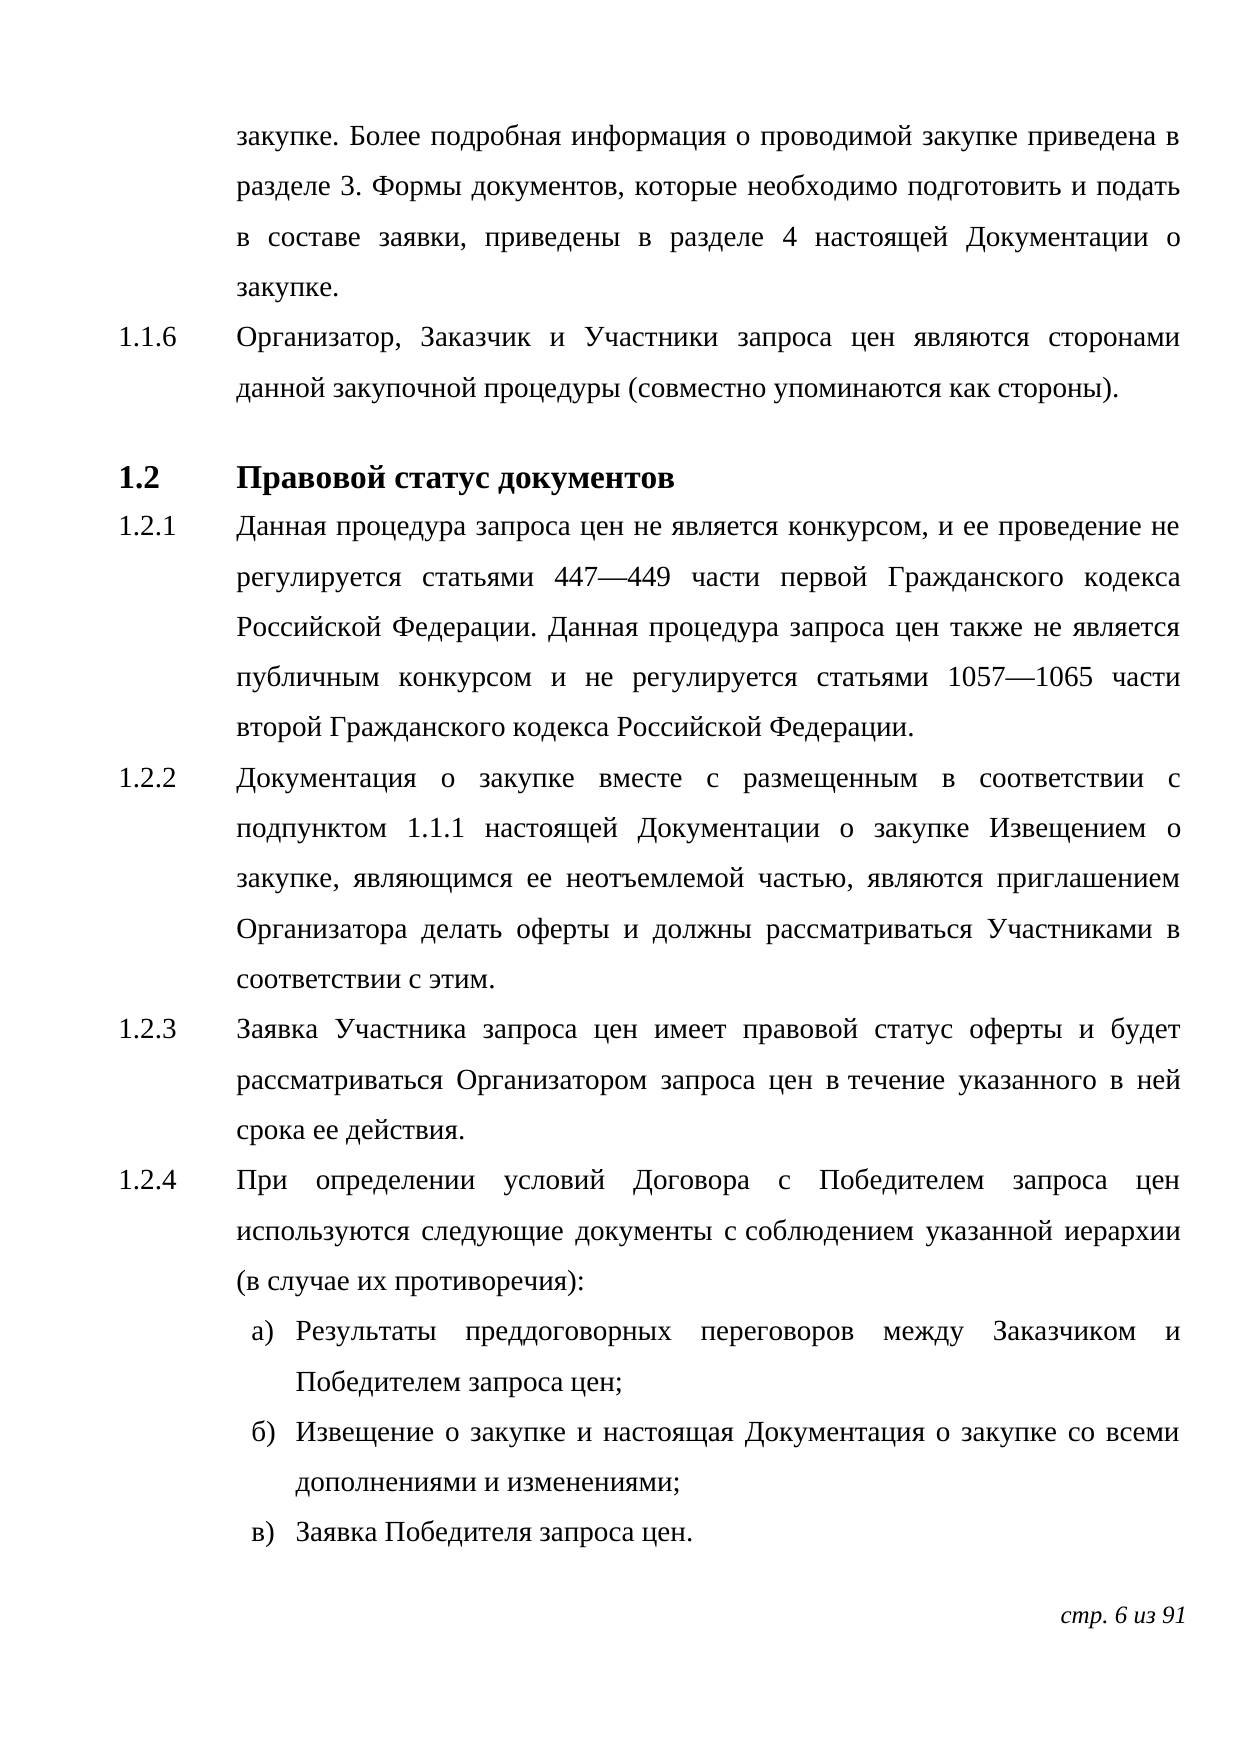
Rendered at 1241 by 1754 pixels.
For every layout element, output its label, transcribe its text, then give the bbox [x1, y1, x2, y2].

list Извещение о закупке и настоящая Документация о закупке со всеми дополнениями и изменениями; [251, 1414, 1181, 1498]
list Заявка Победителя запроса цен. [251, 1514, 1181, 1548]
list Документация о закупке вместе с размещенным в соответствии с подпунктом 1.1.1 настоящей Документации о закупке Извещением о закупке, являющимся ее неотъемлемой частью, являются приглашением Организатора делать оферты и должны рассматриваться Участниками в соответствии с этим. [118, 760, 1181, 995]
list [118, 118, 1181, 303]
list При определении условий Договора с Победителем запроса цен используются следующие документы с соблюдением указанной иерархии (в случае их противоречия): [118, 1162, 1181, 1297]
list Заявка Участника запроса цен имеет правовой статус оферты и будет рассматриваться Организатором запроса цен в течение указанного в ней срока ее действия. [118, 1011, 1181, 1146]
subtitle Правовой статус документов [118, 457, 1181, 496]
list Организатор, Заказчик и Участники запроса цен являются сторонами данной закупочной процедуры (совместно упоминаются как стороны). [118, 319, 1181, 403]
list Результаты преддоговорных переговоров между Заказчиком и Победителем запроса цен; [251, 1313, 1181, 1397]
list Данная процедура запроса цен не является конкурсом, и ее проведение не регулируется статьями 447—449 части первой Гражданского кодекса Российской Федерации. Данная процедура запроса цен также не является публичным конкурсом и не регулируется статьями 1057—1065 части второй Гражданского кодекса Российской Федерации. [118, 508, 1181, 743]
